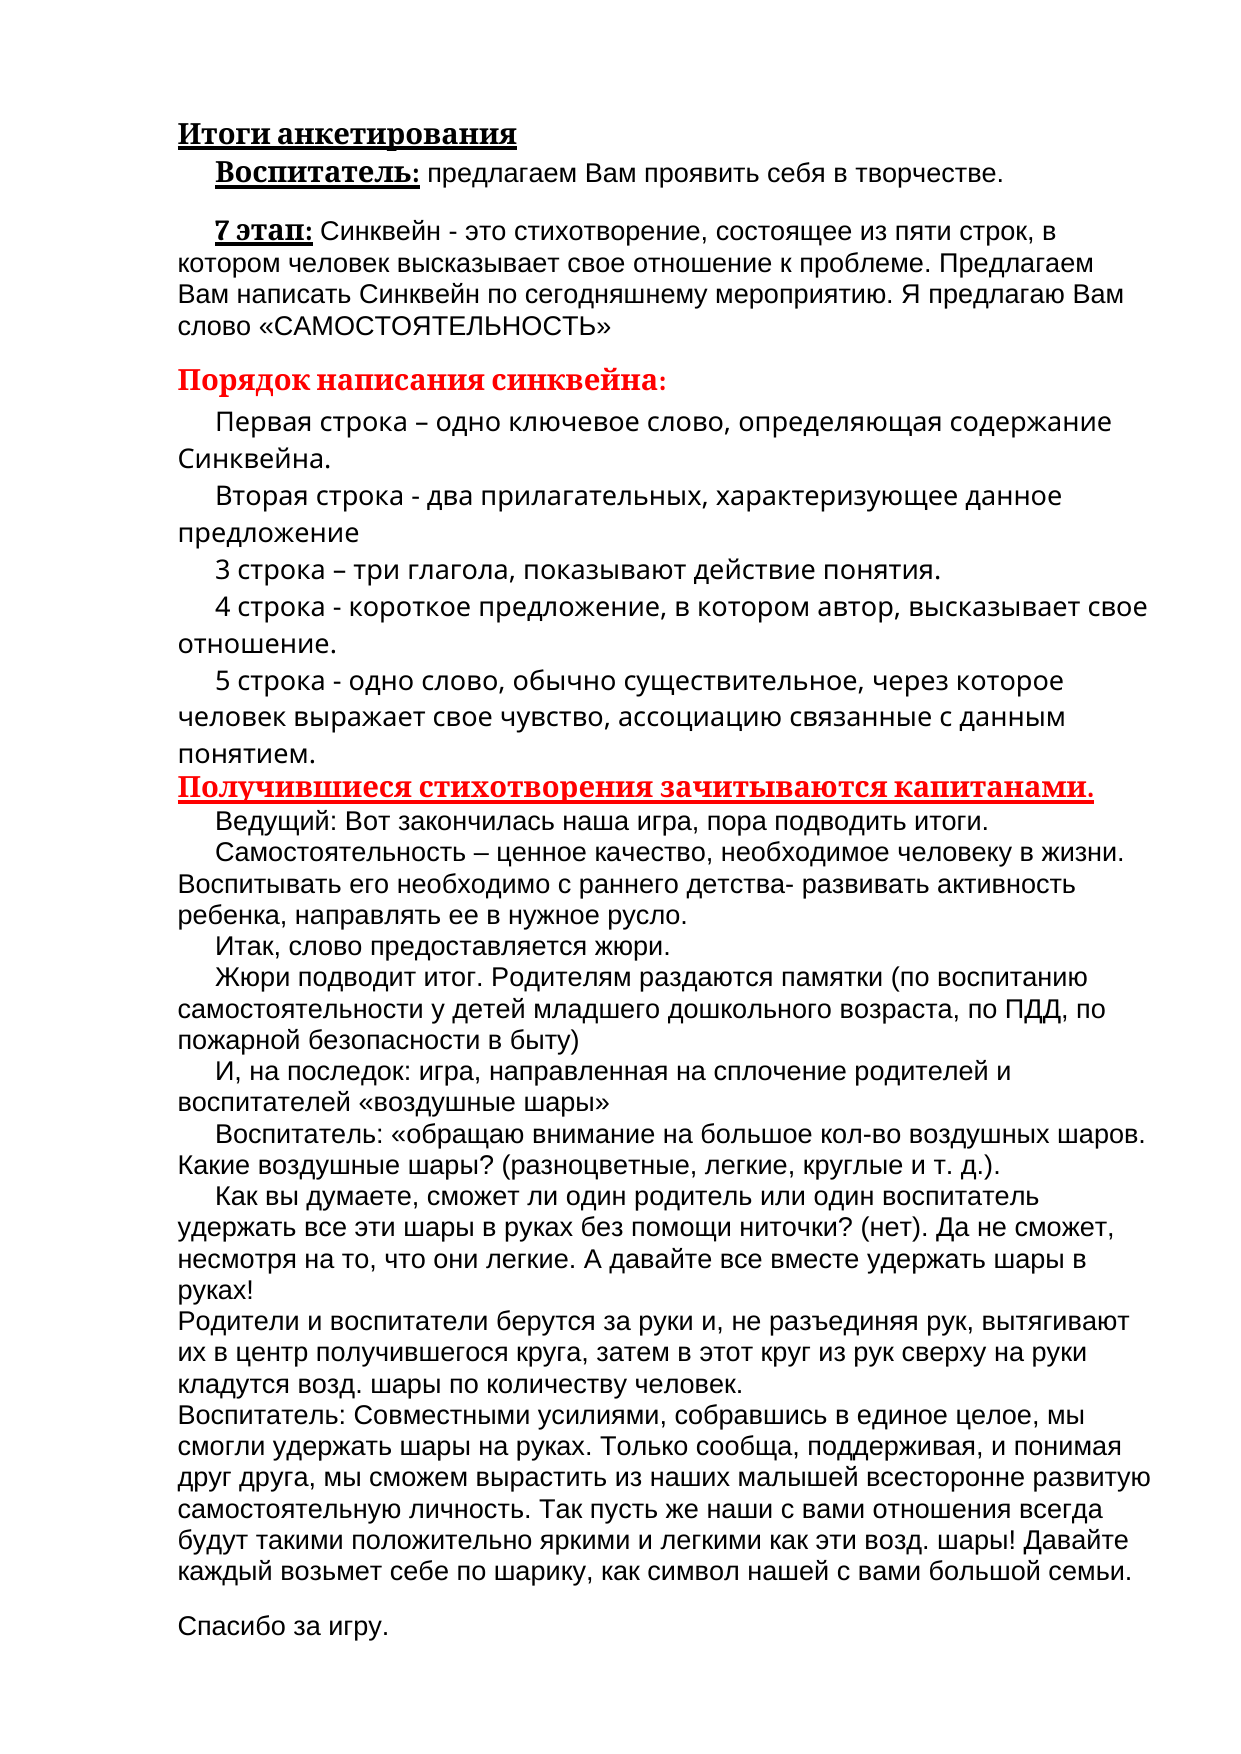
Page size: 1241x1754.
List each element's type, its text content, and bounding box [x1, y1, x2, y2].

text Как вы думаете, сможет ли один родитель или один воспитатель удержать все эти шары в руках без помощи ниточки? (нет). Да не сможет, несмотря на то, что они легкие. А давайте все вместе удержать шары в руках! [177, 1180, 1152, 1305]
text Итак, слово предоставляется жюри. [177, 930, 1152, 961]
text Самостоятельность – ценное качество, необходимое человеку в жизни. Воспитывать его необходимо с раннего детства- развивать активность ребенка, направлять ее в нужное русло. [177, 836, 1152, 930]
text И, на последок: игра, направленная на сплочение родителей и воспитателей «воздушные шары» [177, 1055, 1152, 1118]
subtitle Итоги анкетирования [177, 118, 1152, 152]
text Родители и воспитатели берутся за руки и, не разъединяя рук, вытягивают их в центр получившегося круга, затем в этот круг из рук сверху на руки кладутся возд. шары по количеству человек. [177, 1305, 1152, 1399]
text Воспитатель: предлагаем Вам проявить себя в творчестве. [177, 157, 1152, 190]
subtitle Порядок написания синквейна: [177, 364, 1152, 398]
text Воспитатель: Совместными усилиями, собравшись в единое целое, мы смогли удержать шары на руках. Только сообща, поддерживая, и понимая друг друга, мы сможем вырастить из наших малышей всесторонне развитую самостоятельную личность. Так пусть же наши с вами отношения всегда будут такими положительно яркими и легкими как эти возд. шары! Давайте каждый возьмет себе по шарику, как символ нашей с вами большой семьи. [177, 1399, 1152, 1586]
text Спасибо за игру. [177, 1610, 1152, 1641]
text Первая строка – одно ключевое слово, определяющая содержание Синквейна. [177, 403, 1152, 477]
text 5 строка - одно слово, обычно существительное, через которое человек выражает свое чувство, ассоциацию связанные с данным понятием. [177, 661, 1152, 772]
text Воспитатель: «обращаю внимание на большое кол-во воздушных шаров. Какие воздушные шары? (разноцветные, легкие, круглые и т. д.). [177, 1118, 1152, 1180]
text 3 строка – три глагола, показывают действие понятия. [177, 550, 1152, 587]
text Ведущий: Вот закончилась наша игра, пора подводить итоги. [177, 805, 1152, 836]
text Вторая строка - два прилагательных, характеризующее данное предложение [177, 477, 1152, 550]
text 4 строка - короткое предложение, в котором автор, высказывает свое отношение. [177, 587, 1152, 661]
text Жюри подводит итог. Родителям раздаются памятки (по воспитанию самостоятельности у детей младшего дошкольного возраста, по ПДД, по пожарной безопасности в быту) [177, 961, 1152, 1055]
subtitle Получившиеся стихотворения зачитываются капитанами. [177, 772, 1152, 805]
text 7 этап: Синквейн - это стихотворение, состоящее из пяти строк, в котором человек высказывает свое отношение к проблеме. Предлагаем Вам написать Синквейн по сегодняшнему мероприятию. Я предлагаю Вам слово «САМОСТОЯТЕЛЬНОСТЬ» [177, 214, 1152, 341]
